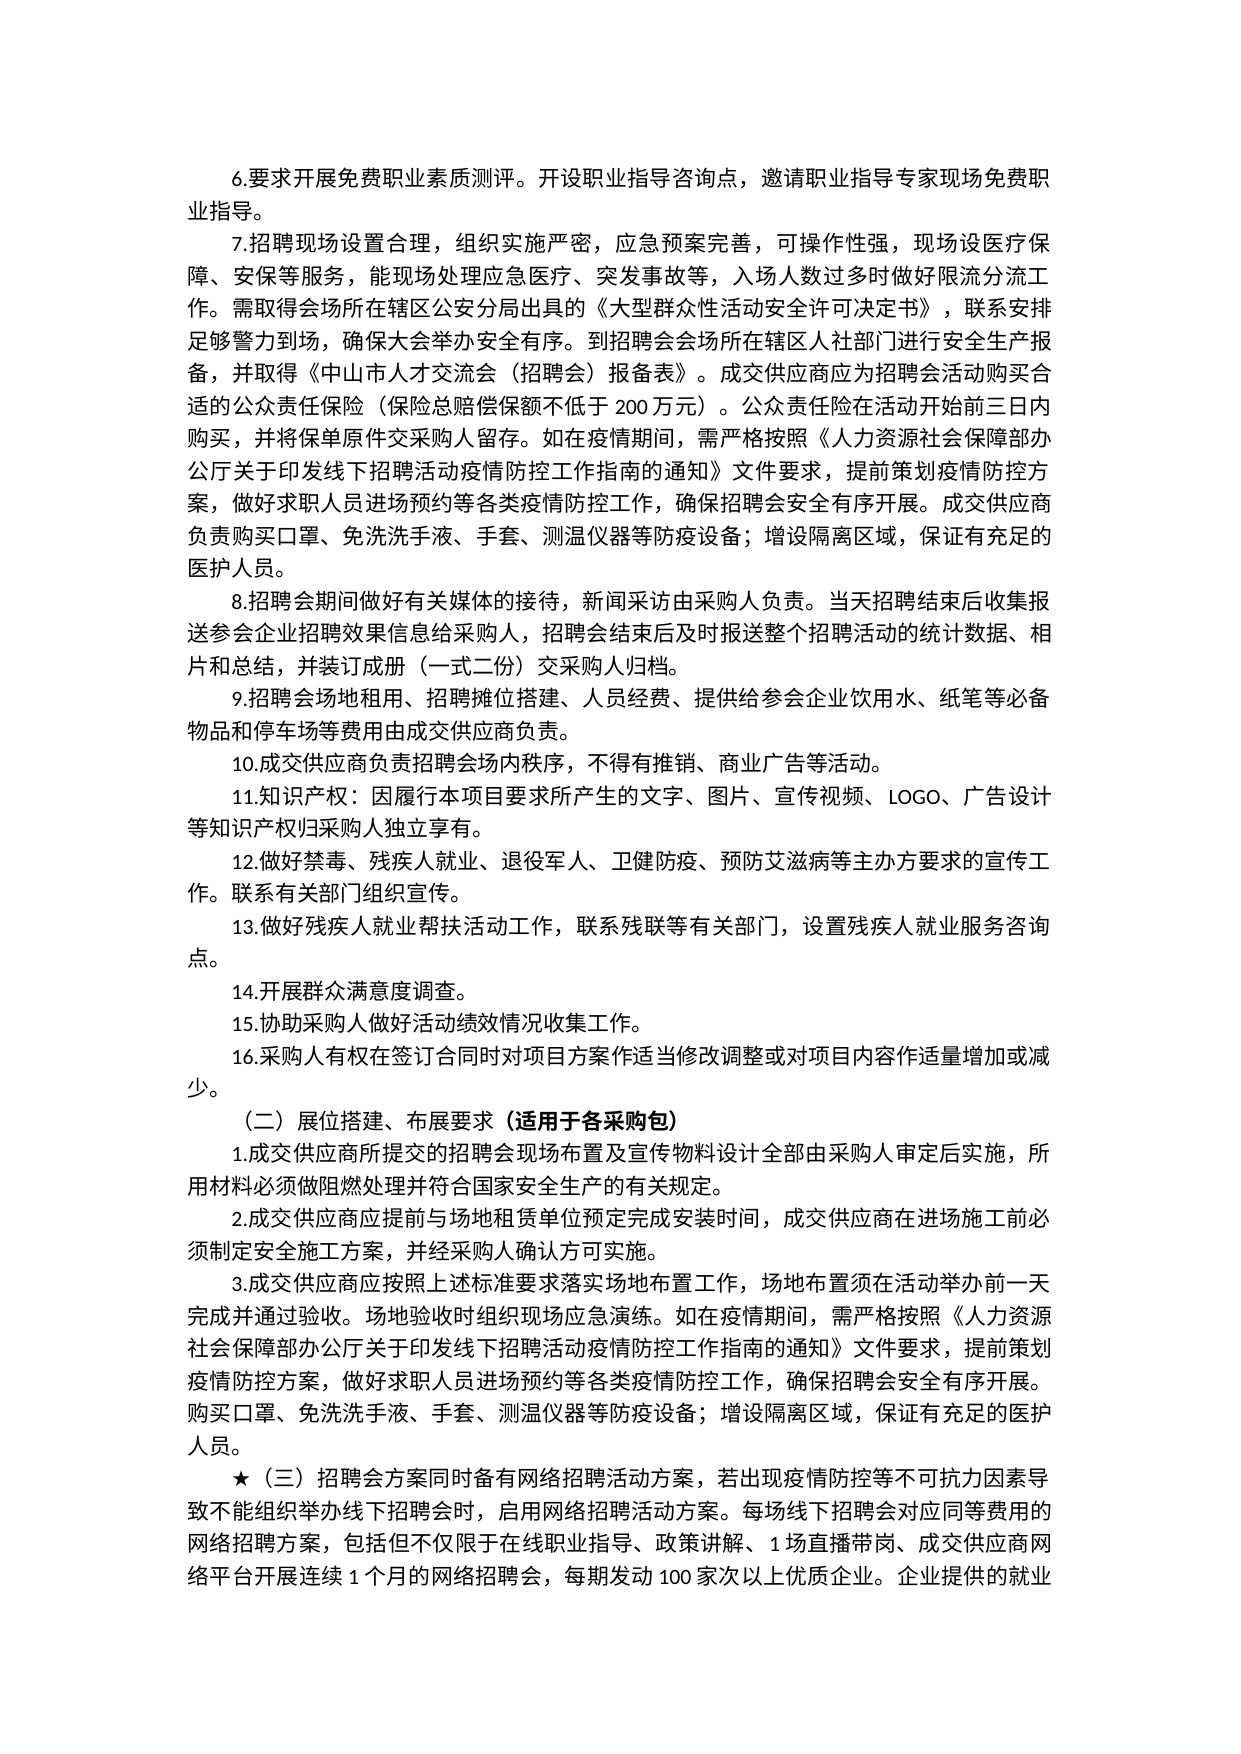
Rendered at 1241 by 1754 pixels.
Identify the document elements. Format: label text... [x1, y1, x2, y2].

text （二）展位搭建、布展要求（适用于各采购包） [187, 1104, 1053, 1137]
text 7.招聘现场设置合理，组织实施严密，应急预案完善，可操作性强，现场设医疗保障、安保等服务，能现场处理应急医疗、突发事故等，入场人数过多时做好限流分流工作。需取得会场所在辖区公安分局出具的《大型群众性活动安全许可决定书》，联系安排足够警力到场，确保大会举办安全有序。到招聘会会场所在辖区人社部门进行安全生产报备，并取得《中山市人才交流会（招聘会）报备表》。成交供应商应为招聘会活动购买合适的公众责任保险（保险总赔偿保额不低于200万元）。公众责任险在活动开始前三日内购买，并将保单原件交采购人留存。如在疫情期间，需严格按照《人力资源社会保障部办公厅关于印发线下招聘活动疫情防控工作指南的通知》文件要求，提前策划疫情防控方案，做好求职人员进场预约等各类疫情防控工作，确保招聘会安全有序开展。成交供应商负责购买口罩、免洗洗手液、手套、测温仪器等防疫设备；增设隔离区域，保证有充足的医护人员。 [187, 227, 1053, 584]
text 12.做好禁毒、残疾人就业、退役军人、卫健防疫、预防艾滋病等主办方要求的宣传工作。联系有关部门组织宣传。 [187, 844, 1053, 909]
text 9.招聘会场地租用、招聘摊位搭建、人员经费、提供给参会企业饮用水、纸笔等必备物品和停车场等费用由成交供应商负责。 [187, 682, 1053, 747]
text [187, 1462, 1053, 1592]
text 1.成交供应商所提交的招聘会现场布置及宣传物料设计全部由采购人审定后实施，所用材料必须做阻燃处理并符合国家安全生产的有关规定。 [187, 1137, 1053, 1202]
text 10.成交供应商负责招聘会场内秩序，不得有推销、商业广告等活动。 [187, 747, 1053, 779]
text 14.开展群众满意度调查。 [187, 974, 1053, 1007]
text 15.协助采购人做好活动绩效情况收集工作。 [187, 1007, 1053, 1039]
text 6.要求开展免费职业素质测评。开设职业指导咨询点，邀请职业指导专家现场免费职业指导。 [187, 162, 1053, 227]
text 3.成交供应商应按照上述标准要求落实场地布置工作，场地布置须在活动举办前一天完成并通过验收。场地验收时组织现场应急演练。如在疫情期间，需严格按照《人力资源社会保障部办公厅关于印发线下招聘活动疫情防控工作指南的通知》文件要求，提前策划疫情防控方案，做好求职人员进场预约等各类疫情防控工作，确保招聘会安全有序开展。购买口罩、免洗洗手液、手套、测温仪器等防疫设备；增设隔离区域，保证有充足的医护人员。 [187, 1267, 1053, 1462]
text 11.知识产权：因履行本项目要求所产生的文字、图片、宣传视频、LOGO、广告设计等知识产权归采购人独立享有。 [187, 779, 1053, 844]
text 16.采购人有权在签订合同时对项目方案作适当修改调整或对项目内容作适量增加或减少。 [187, 1039, 1053, 1104]
text 2.成交供应商应提前与场地租赁单位预定完成安装时间，成交供应商在进场施工前必须制定安全施工方案，并经采购人确认方可实施。 [187, 1202, 1053, 1267]
text 8.招聘会期间做好有关媒体的接待，新闻采访由采购人负责。当天招聘结束后收集报送参会企业招聘效果信息给采购人，招聘会结束后及时报送整个招聘活动的统计数据、相片和总结，并装订成册（一式二份）交采购人归档。 [187, 584, 1053, 682]
text 13.做好残疾人就业帮扶活动工作，联系残联等有关部门，设置残疾人就业服务咨询点。 [187, 909, 1053, 974]
